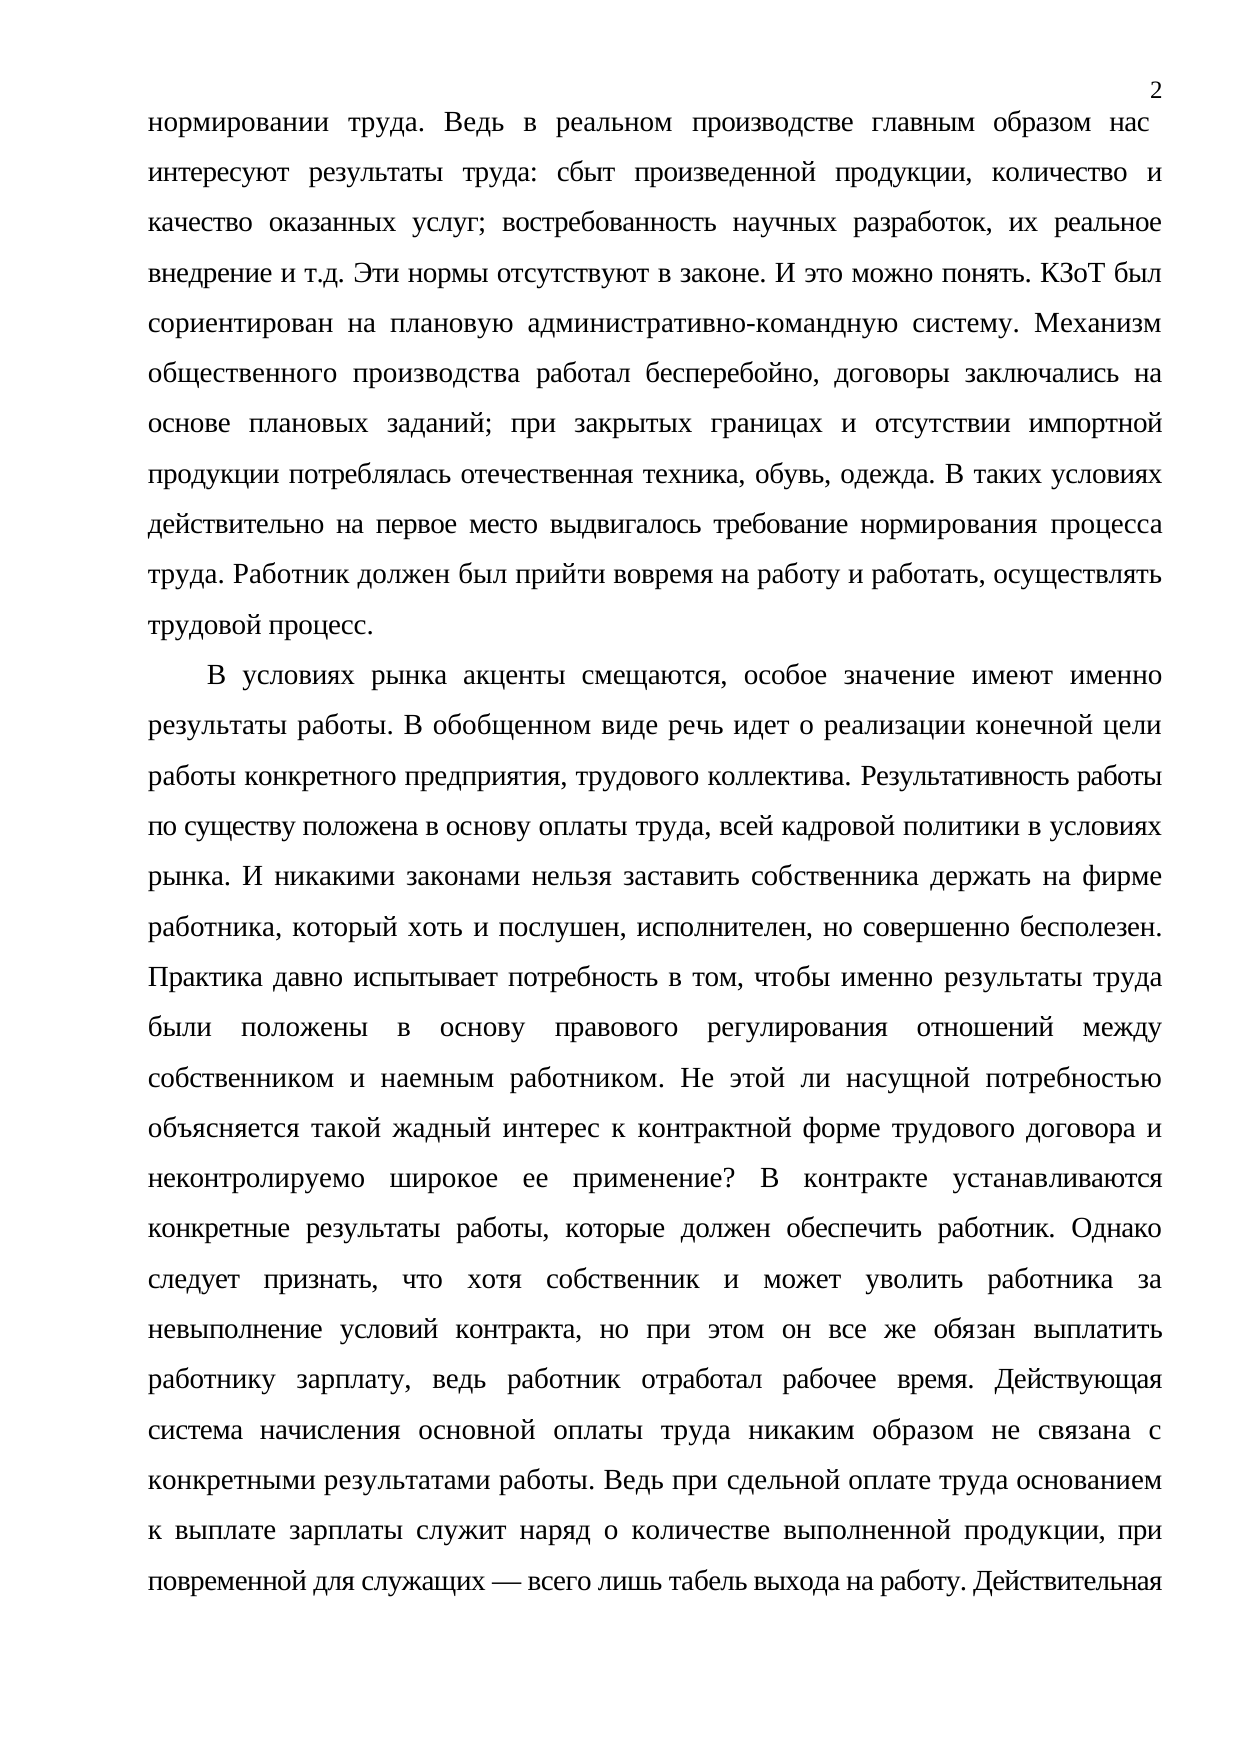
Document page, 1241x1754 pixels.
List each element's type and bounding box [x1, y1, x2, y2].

text [148, 104, 1162, 640]
text [148, 657, 1162, 1596]
